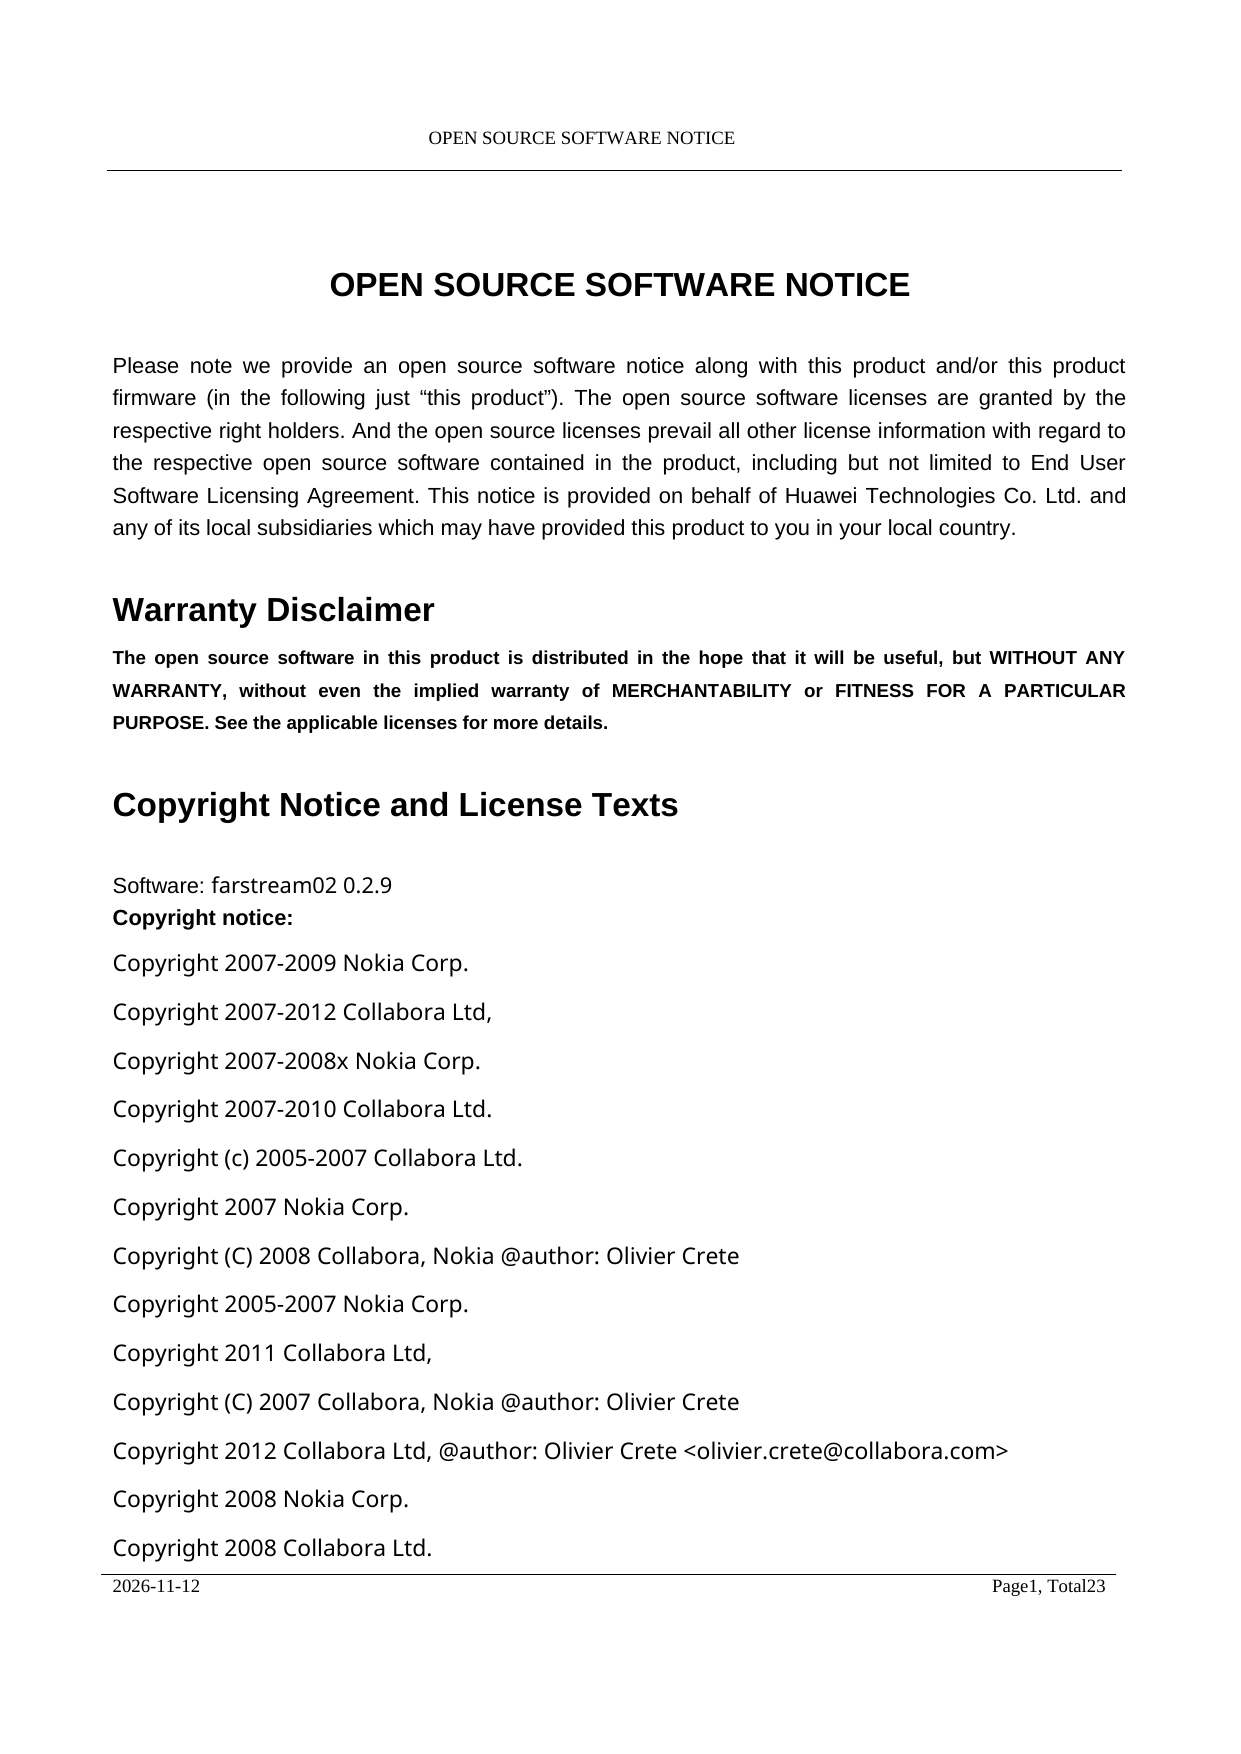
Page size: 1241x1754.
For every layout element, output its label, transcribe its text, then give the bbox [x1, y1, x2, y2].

text Copyright Notice and License Texts [112, 771, 1128, 836]
text The open source software in this product is distributed in the hope that it will be useful, but WITHOUT ANY WARRANTY, without even the implied warranty of MERCHANTABILITY or FITNESS FOR A PARTICULAR PURPOSE. See the applicable licenses for more details. [112, 641, 1128, 739]
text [112, 947, 1128, 1564]
text Copyright notice: [112, 901, 1128, 934]
text OPEN SOURCE SOFTWARE NOTICE [112, 251, 1128, 316]
text Warranty Disclaimer [112, 576, 1128, 641]
text Software: farstream02 0.2.9 [112, 869, 1128, 901]
text Please note we provide an open source software notice along with this product and/or this product firmware (in the following just “this product”). The open source software licenses are granted by the respective right holders. And the open source licenses prevail all other license information with regard to the respective open source software contained in the product, including but not limited to End User Software Licensing Agreement. This notice is provided on behalf of Huawei Technologies Co. Ltd. and any of its local subsidiaries which may have provided this product to you in your local country. [112, 349, 1128, 544]
